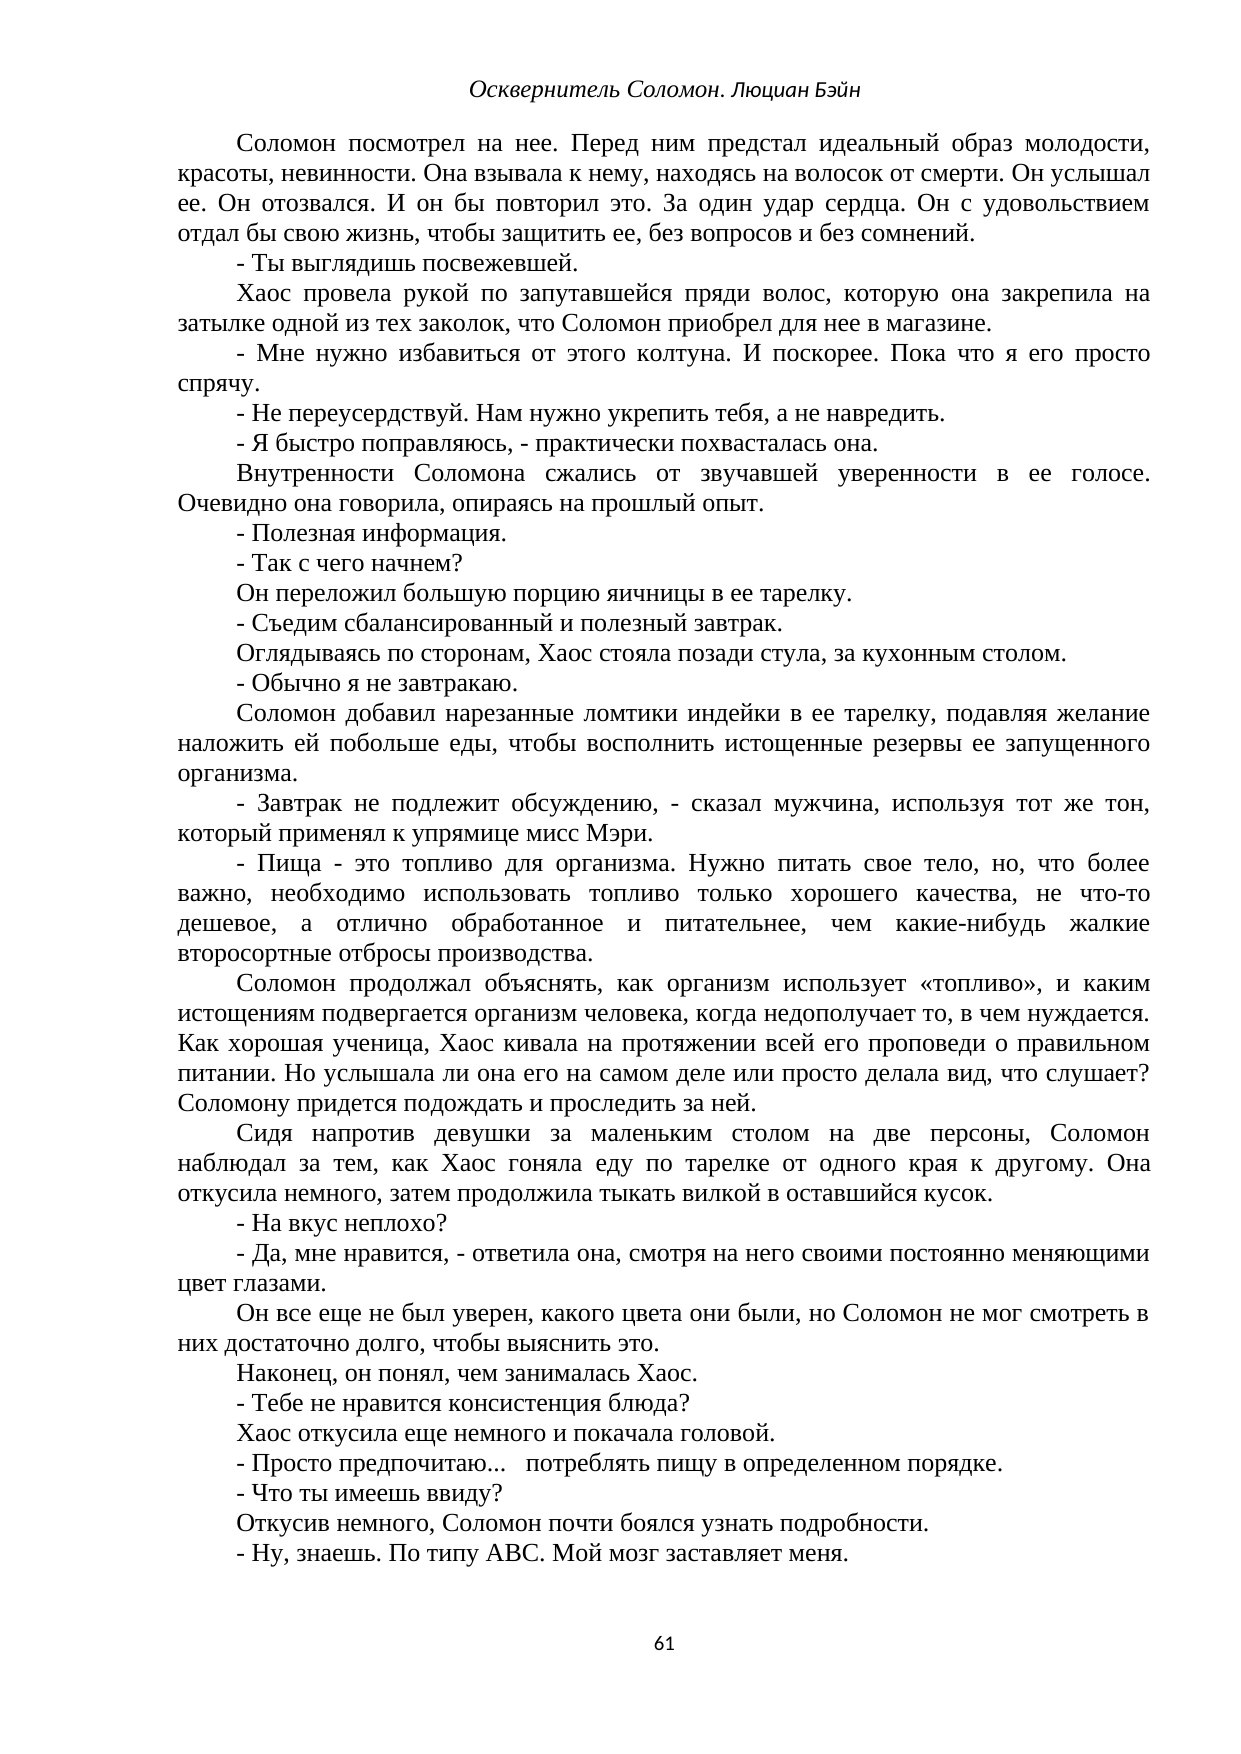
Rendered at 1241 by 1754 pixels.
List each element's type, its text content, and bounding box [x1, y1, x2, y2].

text Соломон продолжал объяснять, как организм использует «топливо», и каким истощениям подвергается организм человека, когда недополучает то, в чем нуждается. Как хорошая ученица, Хаос кивала на протяжении всей его проповеди о правильном питании. Но услышала ли она его на самом деле или просто делала вид, что слушает? Соломону придется подождать и проследить за ней. [177, 967, 1152, 1117]
text - На вкус неплохо? [177, 1207, 1152, 1237]
text - Завтрак не подлежит обсуждению, - сказал мужчина, используя тот же тон, который применял к упрямице мисс Мэри. [177, 787, 1152, 847]
text Соломон посмотрел на нее. Перед ним предстал идеальный образ молодости, красоты, невинности. Она взывала к нему, находясь на волосок от смерти. Он услышал ее. Он отозвался. И он бы повторил это. За один удар сердца. Он с удовольствием отдал бы свою жизнь, чтобы защитить ее, без вопросов и без сомнений. [177, 127, 1152, 247]
text Сидя напротив девушки за маленьким столом на две персоны, Соломон наблюдал за тем, как Хаос гоняла еду по тарелке от одного края к другому. Она откусила немного, затем продолжила тыкать вилкой в оставшийся кусок. [177, 1117, 1152, 1207]
text Хаос провела рукой по запутавшейся пряди волос, которую она закрепила на затылке одной из тех заколок, что Соломон приобрел для нее в магазине. [177, 277, 1152, 337]
text - Не переусердствуй. Нам нужно укрепить тебя, а не навредить. [177, 397, 1152, 427]
text - Тебе не нравится консистенция блюда? [177, 1387, 1152, 1417]
text - Мне нужно избавиться от этого колтуна. И поскорее. Пока что я его просто спрячу. [177, 337, 1152, 397]
text - Просто предпочитаю... потреблять пищу в определенном порядке. [177, 1447, 1152, 1477]
text Соломон добавил нарезанные ломтики индейки в ее тарелку, подавляя желание наложить ей побольше еды, чтобы восполнить истощенные резервы ее запущенного организма. [177, 697, 1152, 787]
text Он все еще не был уверен, какого цвета они были, но Соломон не мог смотреть в них достаточно долго, чтобы выяснить это. [177, 1297, 1152, 1357]
text Хаос откусила еще немного и покачала головой. [177, 1417, 1152, 1447]
text - Так с чего начнем? [177, 547, 1152, 577]
text - Обычно я не завтракаю. [177, 667, 1152, 697]
text Оглядываясь по сторонам, Хаос стояла позади стула, за кухонным столом. [177, 637, 1152, 667]
text - Ты выглядишь посвежевшей. [177, 247, 1152, 277]
text - Ну, знаешь. По типу АВС. Мой мозг заставляет меня. [177, 1537, 1152, 1567]
text - Полезная информация. [177, 517, 1152, 547]
text - Съедим сбалансированный и полезный завтрак. [177, 607, 1152, 637]
text - Я быстро поправляюсь, - практически похвасталась она. [177, 427, 1152, 457]
text Откусив немного, Соломон почти боялся узнать подробности. [177, 1507, 1152, 1537]
text - Да, мне нравится, - ответила она, смотря на него своими постоянно меняющими цвет глазами. [177, 1237, 1152, 1297]
text Внутренности Соломона сжались от звучавшей уверенности в ее голосе. Очевидно она говорила, опираясь на прошлый опыт. [177, 457, 1152, 517]
text - Что ты имеешь ввиду? [177, 1477, 1152, 1507]
text Наконец, он понял, чем занималась Хаос. [177, 1357, 1152, 1387]
text Он переложил большую порцию яичницы в ее тарелку. [177, 577, 1152, 607]
text - Пища - это топливо для организма. Нужно питать свое тело, но, что более важно, необходимо использовать топливо только хорошего качества, не что-то дешевое, а отлично обработанное и питательнее, чем какие-нибудь жалкие второсортные отбросы производства. [177, 847, 1152, 967]
